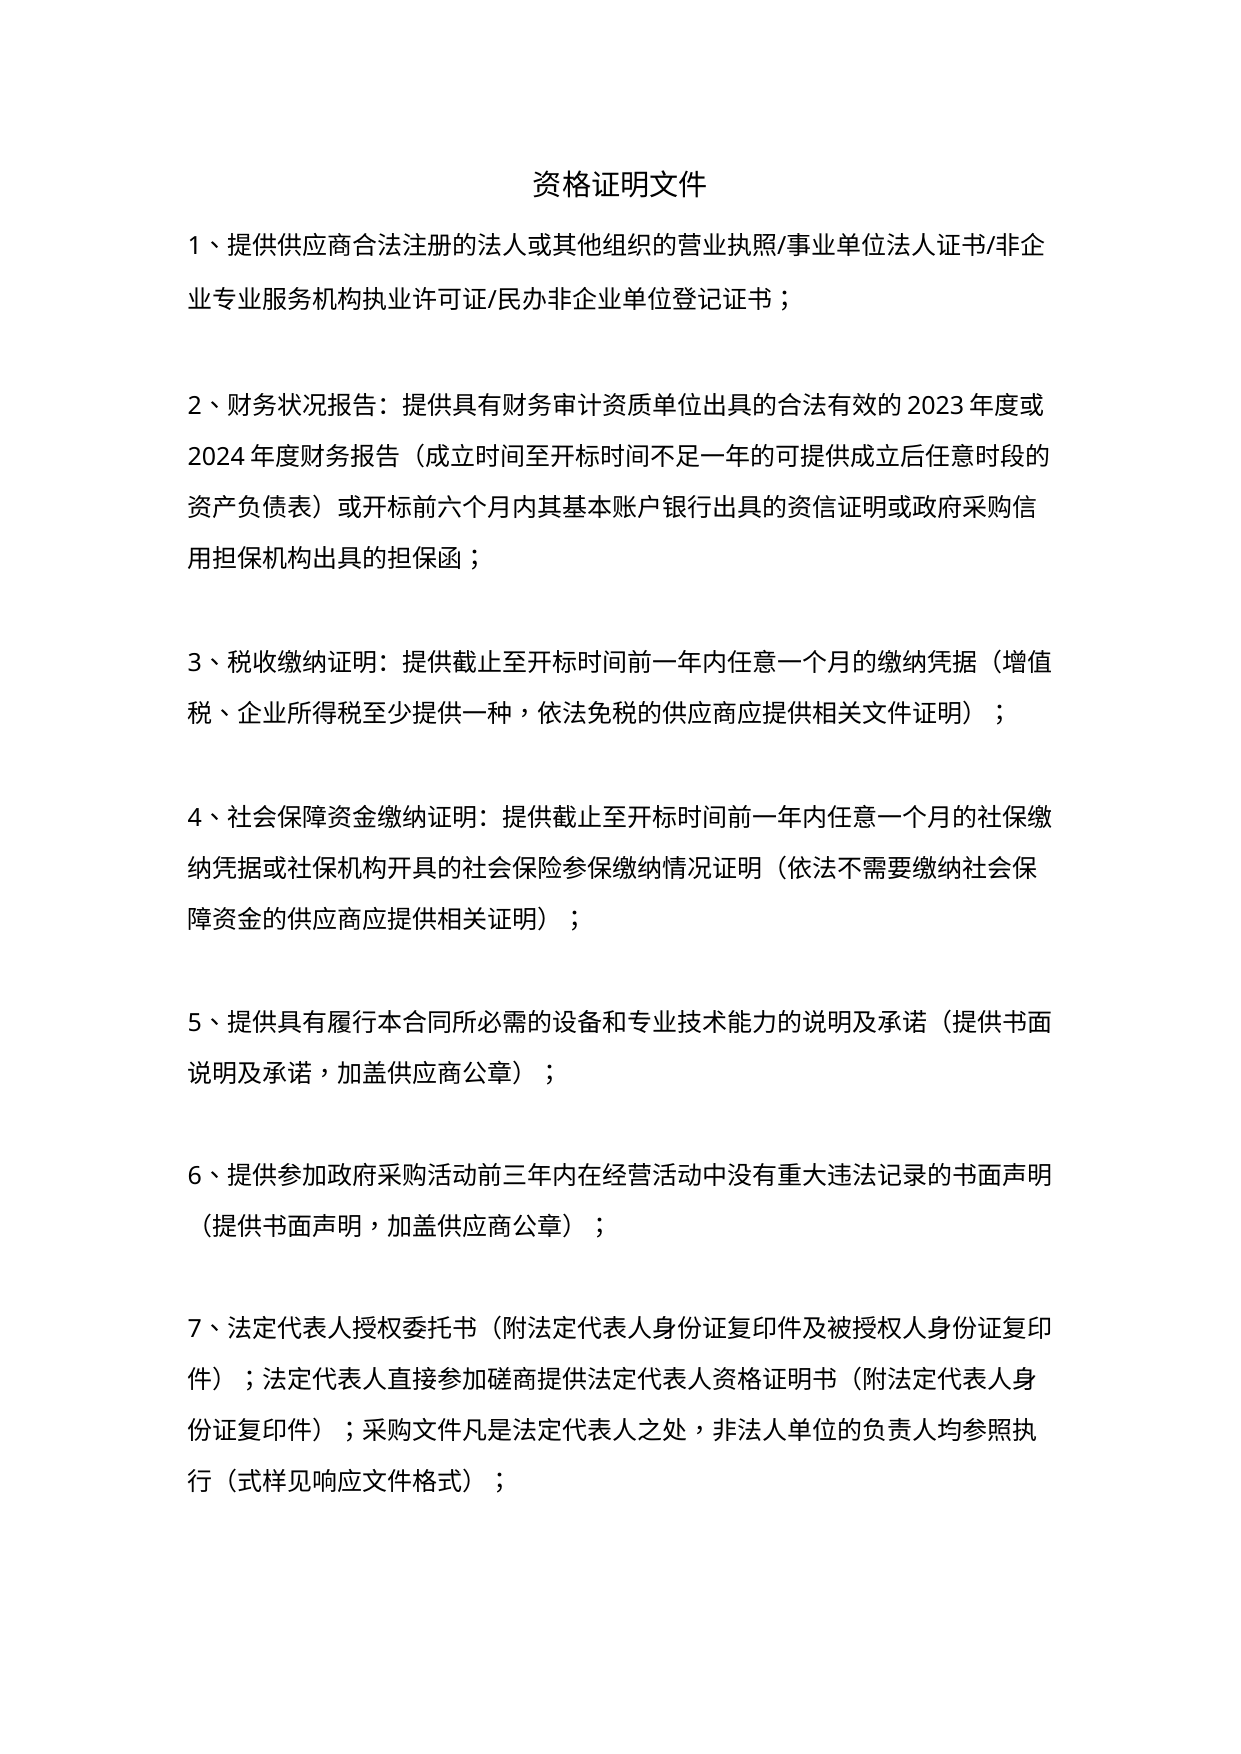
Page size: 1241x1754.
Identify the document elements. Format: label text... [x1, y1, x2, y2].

text 6、提供参加政府采购活动前三年内在经营活动中没有重大违法记录的书面声明（提供书面声明，加盖供应商公章）； [187, 1157, 1053, 1242]
text 5、提供具有履行本合同所必需的设备和专业技术能力的说明及承诺（提供书面说明及承诺，加盖供应商公章）； [187, 1004, 1053, 1089]
text 3、税收缴纳证明：提供截止至开标时间前一年内任意一个月的缴纳凭据（增值税、企业所得税至少提供一种，依法免税的供应商应提供相关文件证明）； [187, 643, 1053, 730]
text 4、社会保障资金缴纳证明：提供截止至开标时间前一年内任意一个月的社保缴纳凭据或社保机构开具的社会保险参保缴纳情况证明（依法不需要缴纳社会保障资金的供应商应提供相关证明）； [187, 798, 1053, 936]
text 2、财务状况报告：提供具有财务审计资质单位出具的合法有效的2023年度或2024年度财务报告（成立时间至开标时间不足一年的可提供成立后任意时段的资产负债表）或开标前六个月内其基本账户银行出具的资信证明或政府采购信用担保机构出具的担保函； [187, 385, 1053, 574]
text 7、法定代表人授权委托书（附法定代表人身份证复印件及被授权人身份证复印件）；法定代表人直接参加磋商提供法定代表人资格证明书（附法定代表人身份证复印件）；采购文件凡是法定代表人之处，非法人单位的负责人均参照执行（式样见响应文件格式）； [187, 1311, 1053, 1498]
text 资格证明文件 [187, 162, 1053, 204]
text 1、提供供应商合法注册的法人或其他组织的营业执照/事业单位法人证书/非企业专业服务机构执业许可证/民办非企业单位登记证书； [187, 225, 1053, 316]
